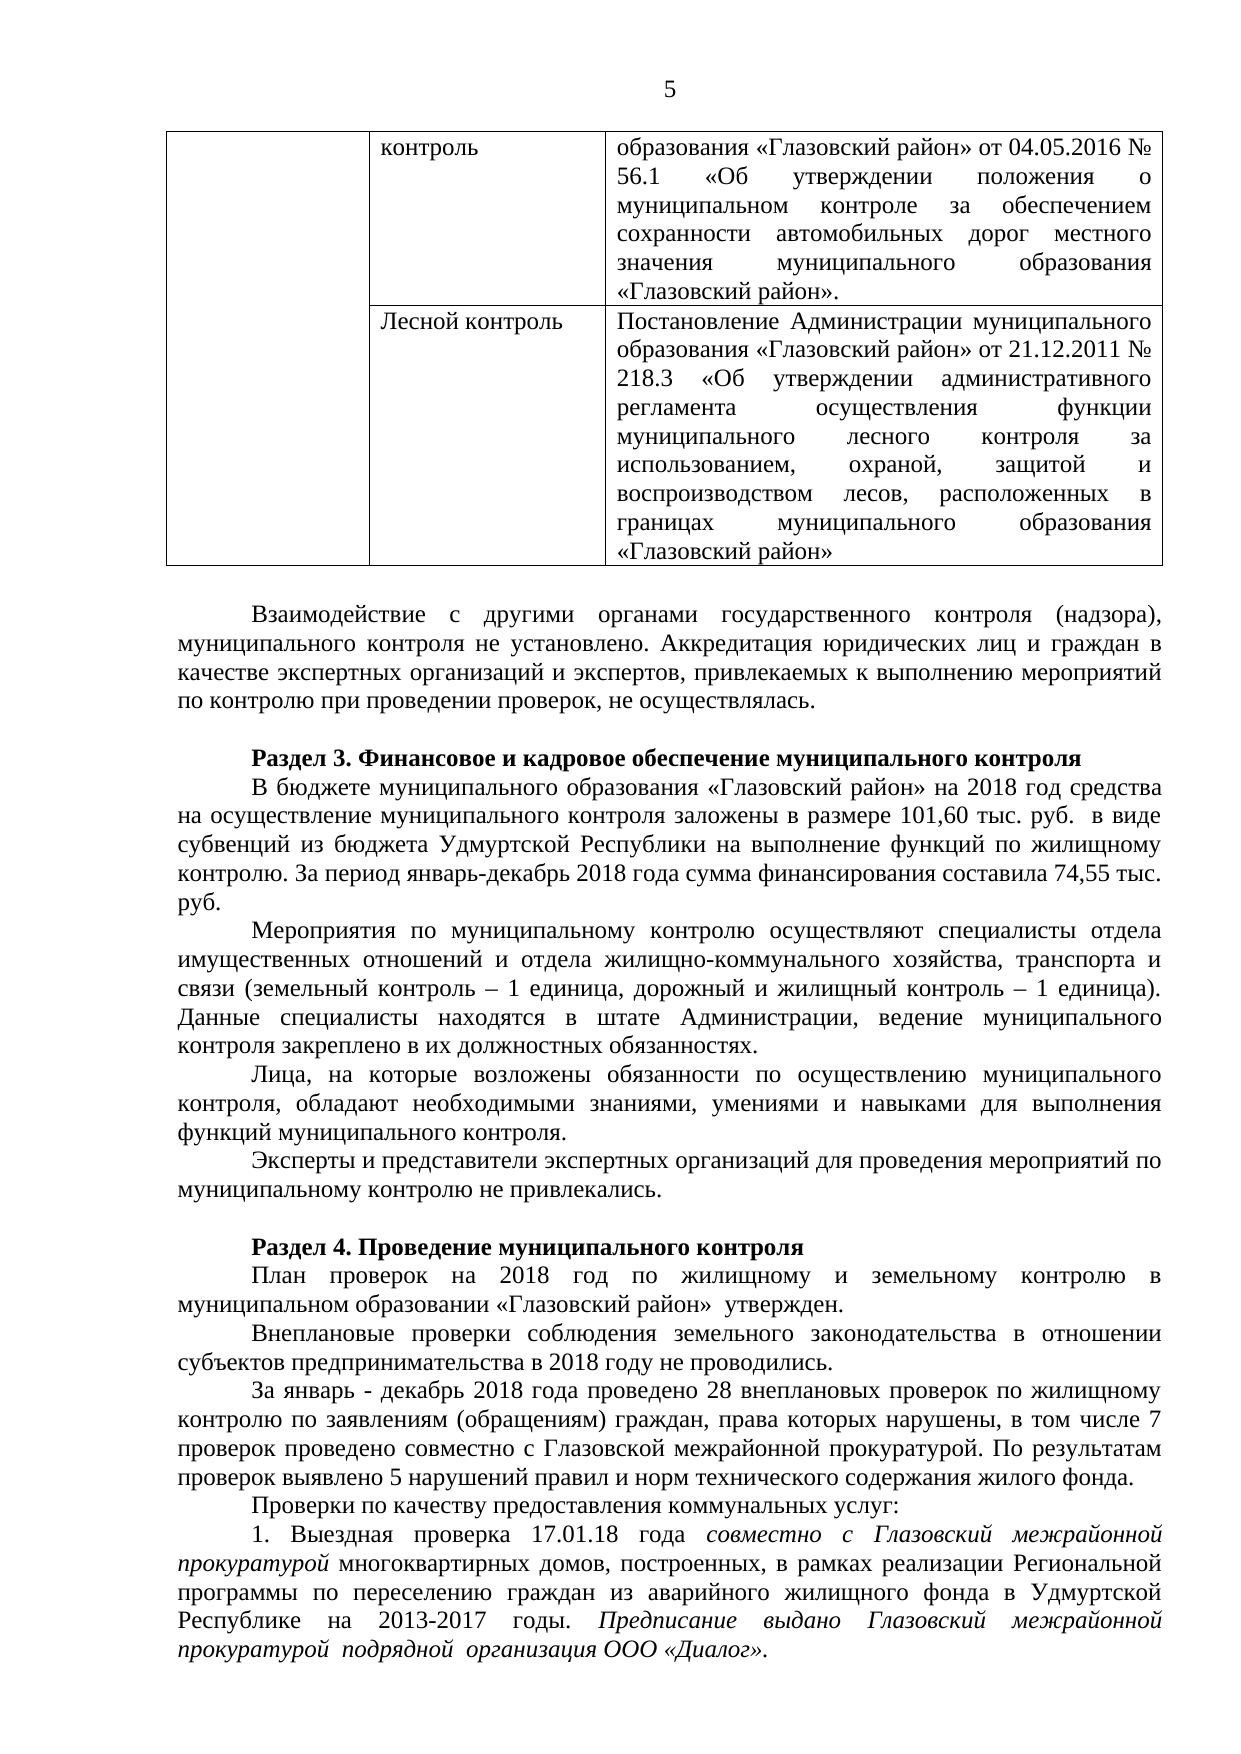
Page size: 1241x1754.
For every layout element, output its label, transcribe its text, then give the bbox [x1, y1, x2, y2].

table_cell Лесной контроль [370, 306, 605, 564]
text Внеплановые проверки соблюдения земельного законодательства в отношении субъектов предпринимательства в 2018 году не проводились. [177, 1318, 1162, 1375]
text Раздел 3. Финансовое и кадровое обеспечение муниципального контроля [177, 743, 1162, 772]
text Взаимодействие с другими органами государственного контроля (надзора), муниципального контроля не установлено. Аккредитация юридических лиц и граждан в качестве экспертных организаций и экспертов, привлекаемых к выполнению мероприятий по контролю при проведении проверок, не осуществлялась. [177, 599, 1162, 714]
text За январь - декабрь 2018 года проведено 28 внеплановых проверок по жилищному контролю по заявлениям (обращениям) граждан, права которых нарушены, в том числе 7 проверок проведено совместно с Глазовской межрайонной прокуратурой. По результатам проверок выявлено 5 нарушений правил и норм технического содержания жилого фонда. [177, 1375, 1162, 1490]
text В бюджете муниципального образования «Глазовский район» на 2018 год средства на осуществление муниципального контроля заложены в размере 101,60 тыс. руб. в виде субвенций из бюджета Удмуртской Республики на выполнение функций по жилищному контролю. За период январь-декабрь 2018 года сумма финансирования составила 74,55 тыс. руб. [177, 772, 1162, 915]
text Лица, на которые возложены обязанности по осуществлению муниципального контроля, обладают необходимыми знаниями, умениями и навыками для выполнения функций муниципального контроля. [177, 1059, 1162, 1145]
text 1. Выездная проверка 17.01.18 года совместно с Глазовский межрайонной прокуратурой многоквартирных домов, построенных, в рамках реализации Региональной программы по переселению граждан из аварийного жилищного фонда в Удмуртской Республике на 2013-2017 годы. Предписание выдано Глазовский межрайонной прокуратурой подрядной организация ООО «Диалог». [177, 1519, 1162, 1663]
text Проверки по качеству предоставления коммунальных услуг: [177, 1490, 1162, 1519]
text Эксперты и представители экспертных организаций для проведения мероприятий по муниципальному контролю не привлекались. [177, 1145, 1162, 1203]
text Раздел 4. Проведение муниципального контроля [177, 1232, 1162, 1260]
table_cell Дорожный контроль [370, 132, 605, 305]
text План проверок на 2018 год по жилищному и земельному контролю в муниципальном образовании «Глазовский район» утвержден. [177, 1260, 1162, 1318]
table_cell Постановление Администрации муниципального образования «Глазовский район» от 21.12.2011 № 218.3 «Об утверждении административного регламента осуществления функции муниципального лесного контроля за использованием, охраной, защитой и воспроизводством лесов, расположенных в границах муниципального образования «Глазовский район» [606, 306, 1162, 564]
text Мероприятия по муниципальному контролю осуществляют специалисты отдела имущественных отношений и отдела жилищно-коммунального хозяйства, транспорта и связи (земельный контроль – 1 единица, дорожный и жилищный контроль – 1 единица). Данные специалисты находятся в штате Администрации, ведение муниципального контроля закреплено в их должностных обязанностях. [177, 915, 1162, 1059]
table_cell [606, 132, 1162, 305]
